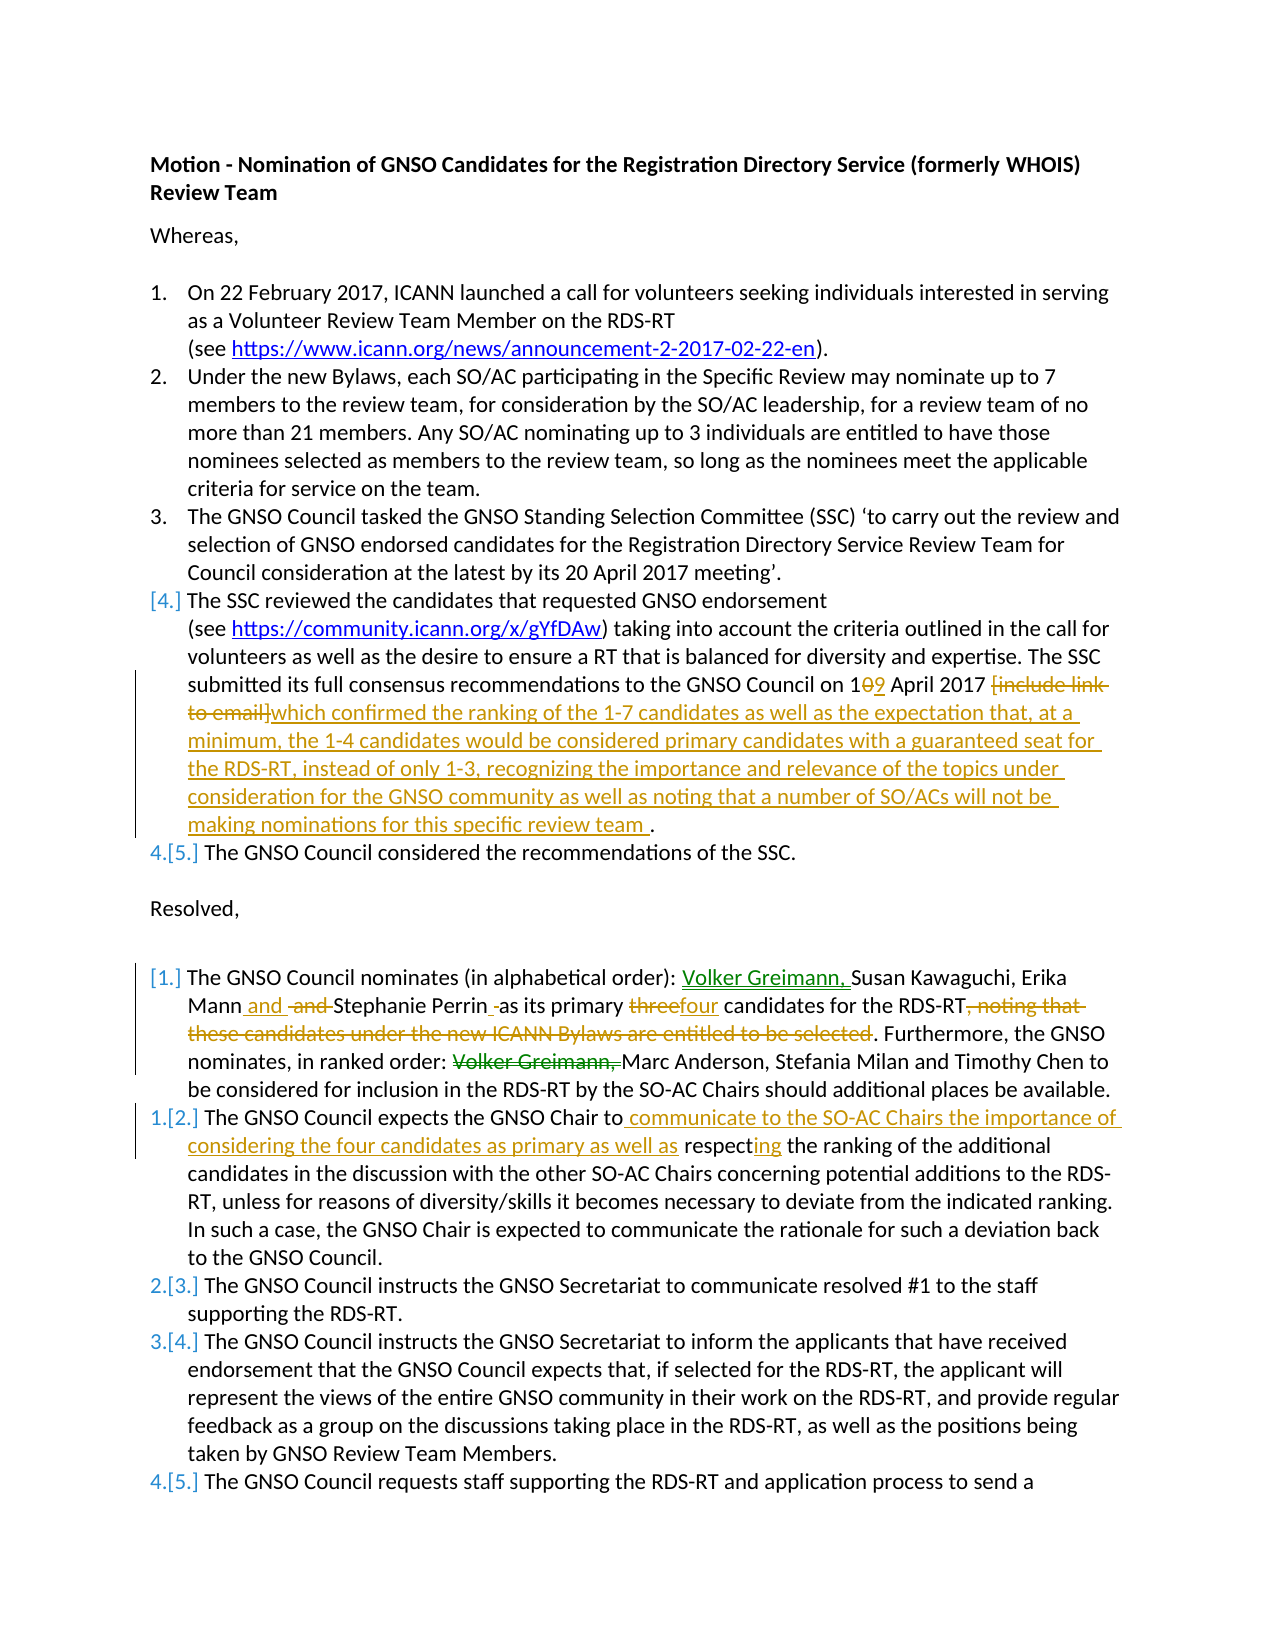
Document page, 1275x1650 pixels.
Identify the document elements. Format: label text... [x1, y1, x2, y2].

list The GNSO Council expects the GNSO Chair to respect the ranking of the additional candidates in the discussion with the other SO-AC Chairs concerning potential additions to the RDS-RT, unless for reasons of diversity/skills it becomes necessary to deviate from the indicated ranking. In such a case, the GNSO Chair is expected to communicate the rationale for such a deviation back to the GNSO Council. [150, 1103, 1125, 1271]
subtitle Motion - Nomination of GNSO Candidates for the Registration Directory Service (formerly WHOIS) Review Team [150, 150, 1125, 206]
list On 22 February 2017, ICANN launched a call for volunteers seeking individuals interested in serving as a Volunteer Review Team Member on the RDS-RT (see https://www.icann.org/news/announcement-2-2017-02-22-en). [150, 278, 1125, 362]
list The GNSO Council instructs the GNSO Secretariat to inform the applicants that have received endorsement that the GNSO Council expects that, if selected for the RDS-RT, the applicant will represent the views of the entire GNSO community in their work on the RDS-RT, and provide regular feedback as a group on the discussions taking place in the RDS-RT, as well as the positions being taken by GNSO Review Team Members. [150, 1327, 1125, 1467]
list The GNSO Council nominates (in alphabetical order): Susan Kawaguchi, Erika MannStephanie Perrinas its primary candidates for the RDS-RT. Furthermore, the GNSO nominates, in ranked order: Marc Anderson, Stefania Milan and Timothy Chen to be considered for inclusion in the RDS-RT by the SO-AC Chairs should additional places be available. [150, 963, 1125, 1103]
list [150, 1467, 1125, 1495]
text Whereas, [150, 222, 1125, 250]
list The SSC reviewed the candidates that requested GNSO endorsement (see https://community.icann.org/x/gYfDAw) taking into account the criteria outlined in the call for volunteers as well as the desire to ensure a RT that is balanced for diversity and expertise. The SSC submitted its full consensus recommendations to the GNSO Council on 1 April 2017 . [150, 586, 1125, 838]
list The GNSO Council instructs the GNSO Secretariat to communicate resolved #1 to the staff supporting the RDS-RT. [150, 1271, 1125, 1327]
list The GNSO Council considered the recommendations of the SSC. [150, 838, 1125, 866]
list Under the new Bylaws, each SO/AC participating in the Specific Review may nominate up to 7 members to the review team, for consideration by the SO/AC leadership, for a review team of no more than 21 members. Any SO/AC nominating up to 3 individuals are entitled to have those nominees selected as members to the review team, so long as the nominees meet the applicable criteria for service on the team. [150, 362, 1125, 502]
list The GNSO Council tasked the GNSO Standing Selection Committee (SSC) ‘to carry out the review and selection of GNSO endorsed candidates for the Registration Directory Service Review Team for Council consideration at the latest by its 20 April 2017 meeting’. [150, 502, 1125, 586]
text Resolved, [150, 894, 1125, 922]
